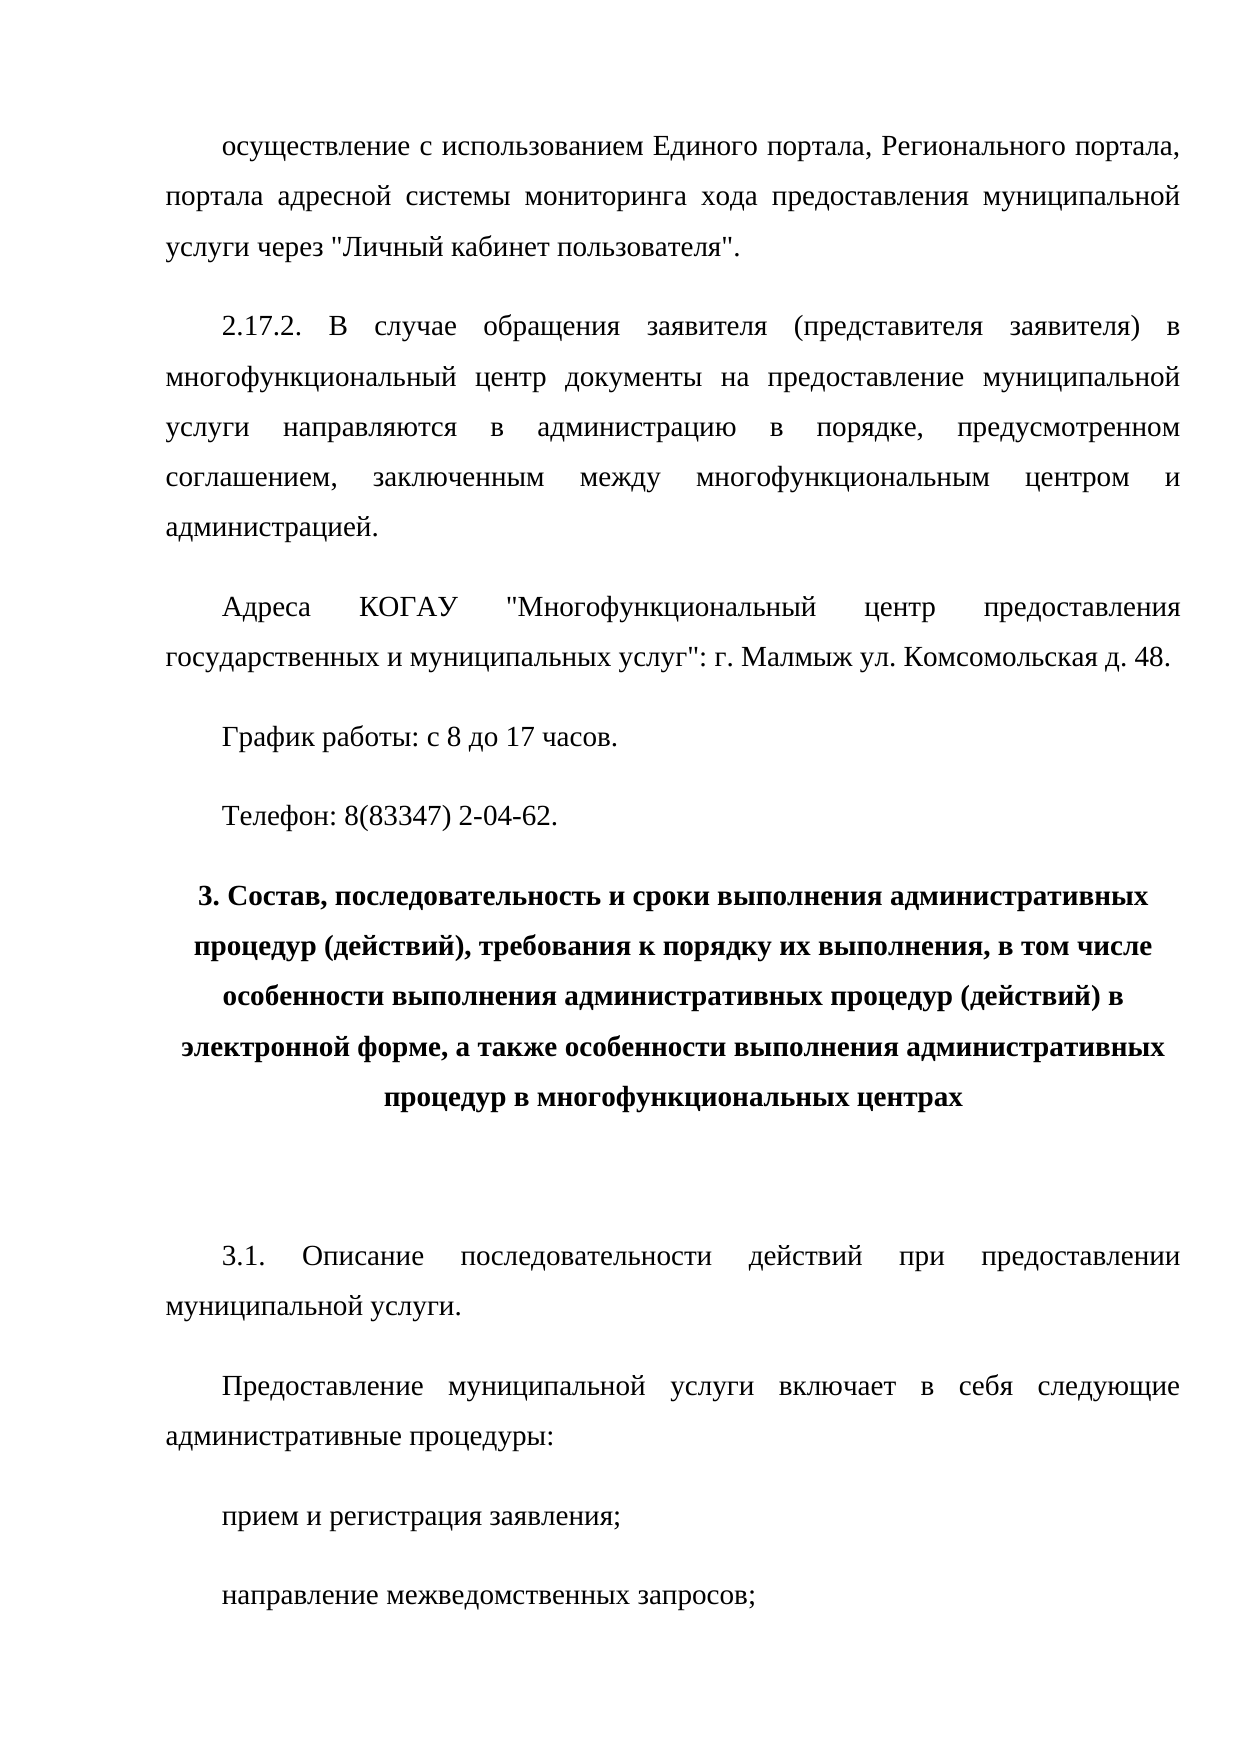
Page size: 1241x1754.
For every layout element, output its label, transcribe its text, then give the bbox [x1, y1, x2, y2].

text Телефон: 8(83347) 2-04-62. [165, 798, 1181, 832]
text 3.1. Описание последовательности действий при предоставлении муниципальной услуги. [165, 1238, 1181, 1322]
text осуществление с использованием Единого портала, Регионального портала, портала адресной системы мониторинга хода предоставления муниципальной услуги через "Личный кабинет пользователя". [165, 128, 1181, 262]
text 2.17.2. В случае обращения заявителя (представителя заявителя) в многофункциональный центр документы на предоставление муниципальной услуги направляются в администрацию в порядке, предусмотренном соглашением, заключенным между многофункциональным центром и администрацией. [165, 308, 1181, 543]
text График работы: с 8 до 17 часов. [165, 719, 1181, 752]
text Предоставление муниципальной услуги включает в себя следующие административные процедуры: [165, 1368, 1181, 1452]
text направление межведомственных запросов; [165, 1577, 1181, 1611]
text 3. Состав, последовательность и сроки выполнения административных процедур (действий), требования к порядку их выполнения, в том числе особенности выполнения административных процедур (действий) в электронной форме, а также особенности выполнения административных процедур в многофункциональных центрах [165, 878, 1181, 1113]
text Адреса КОГАУ "Многофункциональный центр предоставления государственных и муниципальных услуг": г. Малмыж ул. Комсомольская д. 48. [165, 589, 1181, 673]
text прием и регистрация заявления; [165, 1498, 1181, 1531]
